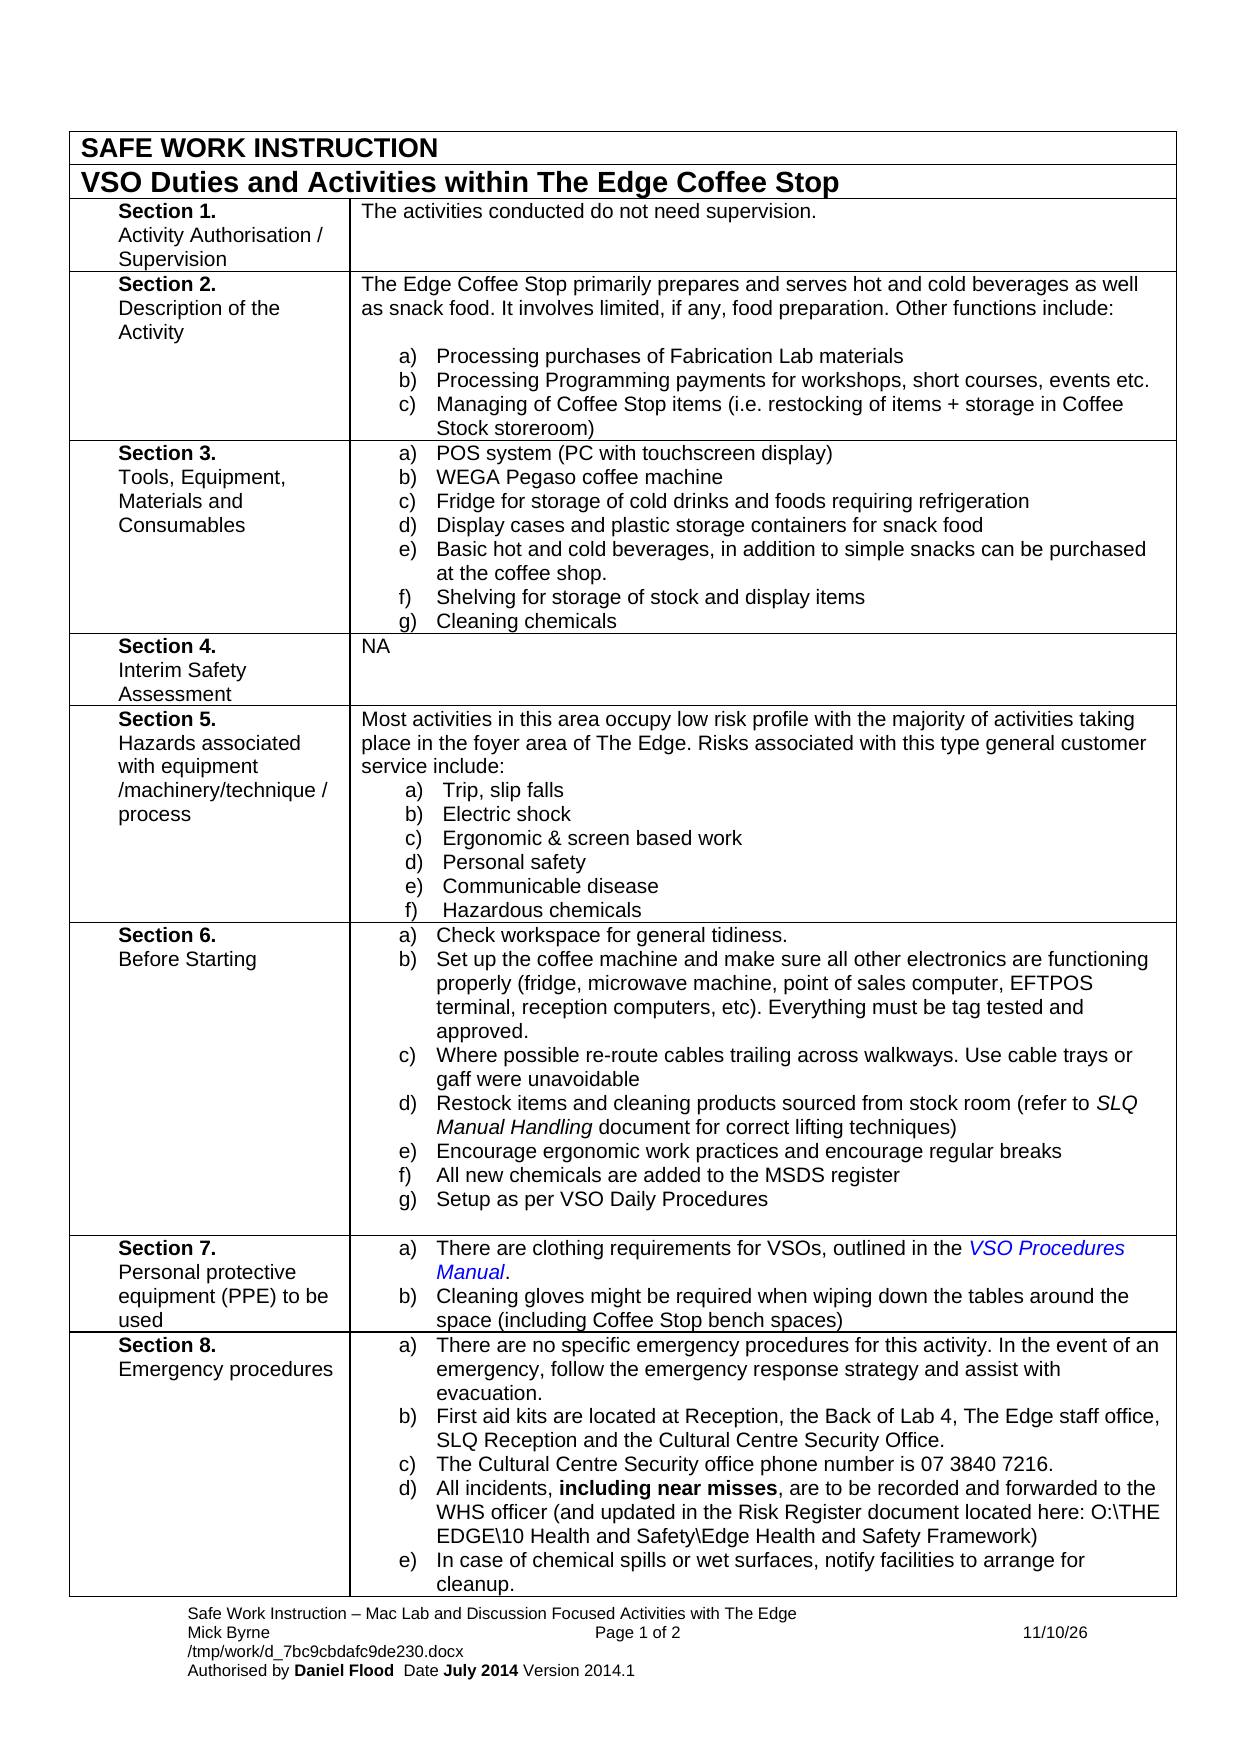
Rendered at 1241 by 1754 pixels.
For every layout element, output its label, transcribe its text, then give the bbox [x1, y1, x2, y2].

table_cell Check workspace for general tidiness. Set up the coffee machine and make sure all other electronics are functioning properly (fridge, microwave machine, point of sales computer, EFTPOS terminal, reception computers, etc). Everything must be tag tested and approved. Where possible re-route cables trailing across walkways. Use cable trays or gaff were unavoidable Restock items and cleaning products sourced from stock room (refer to SLQ Manual Handling document for correct lifting techniques) Encourage ergonomic work practices and encourage regular breaks All new chemicals are added to the MSDS register Setup as per VSO Daily Procedures [351, 923, 1176, 1234]
table_cell NA [351, 634, 1176, 705]
table_cell Most activities in this area occupy low risk profile with the majority of activities taking place in the foyer area of The Edge. Risks associated with this type general customer service include: Trip, slip falls Electric shock Ergonomic & screen based work Personal safety Communicable disease Hazardous chemicals [351, 706, 1176, 922]
table_cell VSO Duties and Activities within The Edge Coffee Stop [70, 165, 1176, 198]
table_cell The activities conducted do not need supervision. [351, 199, 1176, 271]
table_cell Before Starting [70, 923, 349, 1234]
table_cell Emergency procedures [70, 1333, 349, 1596]
table_cell Activity Authorisation / Supervision [70, 199, 349, 271]
table_cell Description of the Activity [70, 272, 349, 440]
table_cell Personal protective equipment (PPE) to be used [70, 1236, 349, 1331]
table_header SAFE WORK INSTRUCTION [70, 132, 1176, 163]
table_cell POS system (PC with touchscreen display) WEGA Pegaso coffee machine Fridge for storage of cold drinks and foods requiring refrigeration Display cases and plastic storage containers for snack food Basic hot and cold beverages, in addition to simple snacks can be purchased at the coffee shop. Shelving for storage of stock and display items Cleaning chemicals [351, 441, 1176, 632]
table_cell Tools, Equipment, Materials and Consumables [70, 441, 349, 632]
table_cell There are no specific emergency procedures for this activity. In the event of an emergency, follow the emergency response strategy and assist with evacuation. First aid kits are located at Reception, the Back of Lab 4, The Edge staff office, SLQ Reception and the Cultural Centre Security Office. The Cultural Centre Security office phone number is 07 3840 7216. All incidents, including near misses, are to be recorded and forwarded to the WHS officer (and updated in the Risk Register document located here: O:\THE EDGE\10 Health and Safety\Edge Health and Safety Framework) In case of chemical spills or wet surfaces, notify facilities to arrange for cleanup. [351, 1333, 1176, 1596]
table_cell Interim Safety Assessment [70, 634, 349, 705]
table_cell The Edge Coffee Stop primarily prepares and serves hot and cold beverages as well as snack food. It involves limited, if any, food preparation. Other functions include: Processing purchases of Fabrication Lab materials Processing Programming payments for workshops, short courses, events etc. Managing of Coffee Stop items (i.e. restocking of items + storage in Coffee Stock storeroom) [351, 272, 1176, 440]
table_cell There are clothing requirements for VSOs, outlined in the VSO Procedures Manual. Cleaning gloves might be required when wiping down the tables around the space (including Coffee Stop bench spaces) [351, 1236, 1176, 1331]
table_cell Hazards associated with equipment /machinery/technique /process [70, 706, 349, 922]
